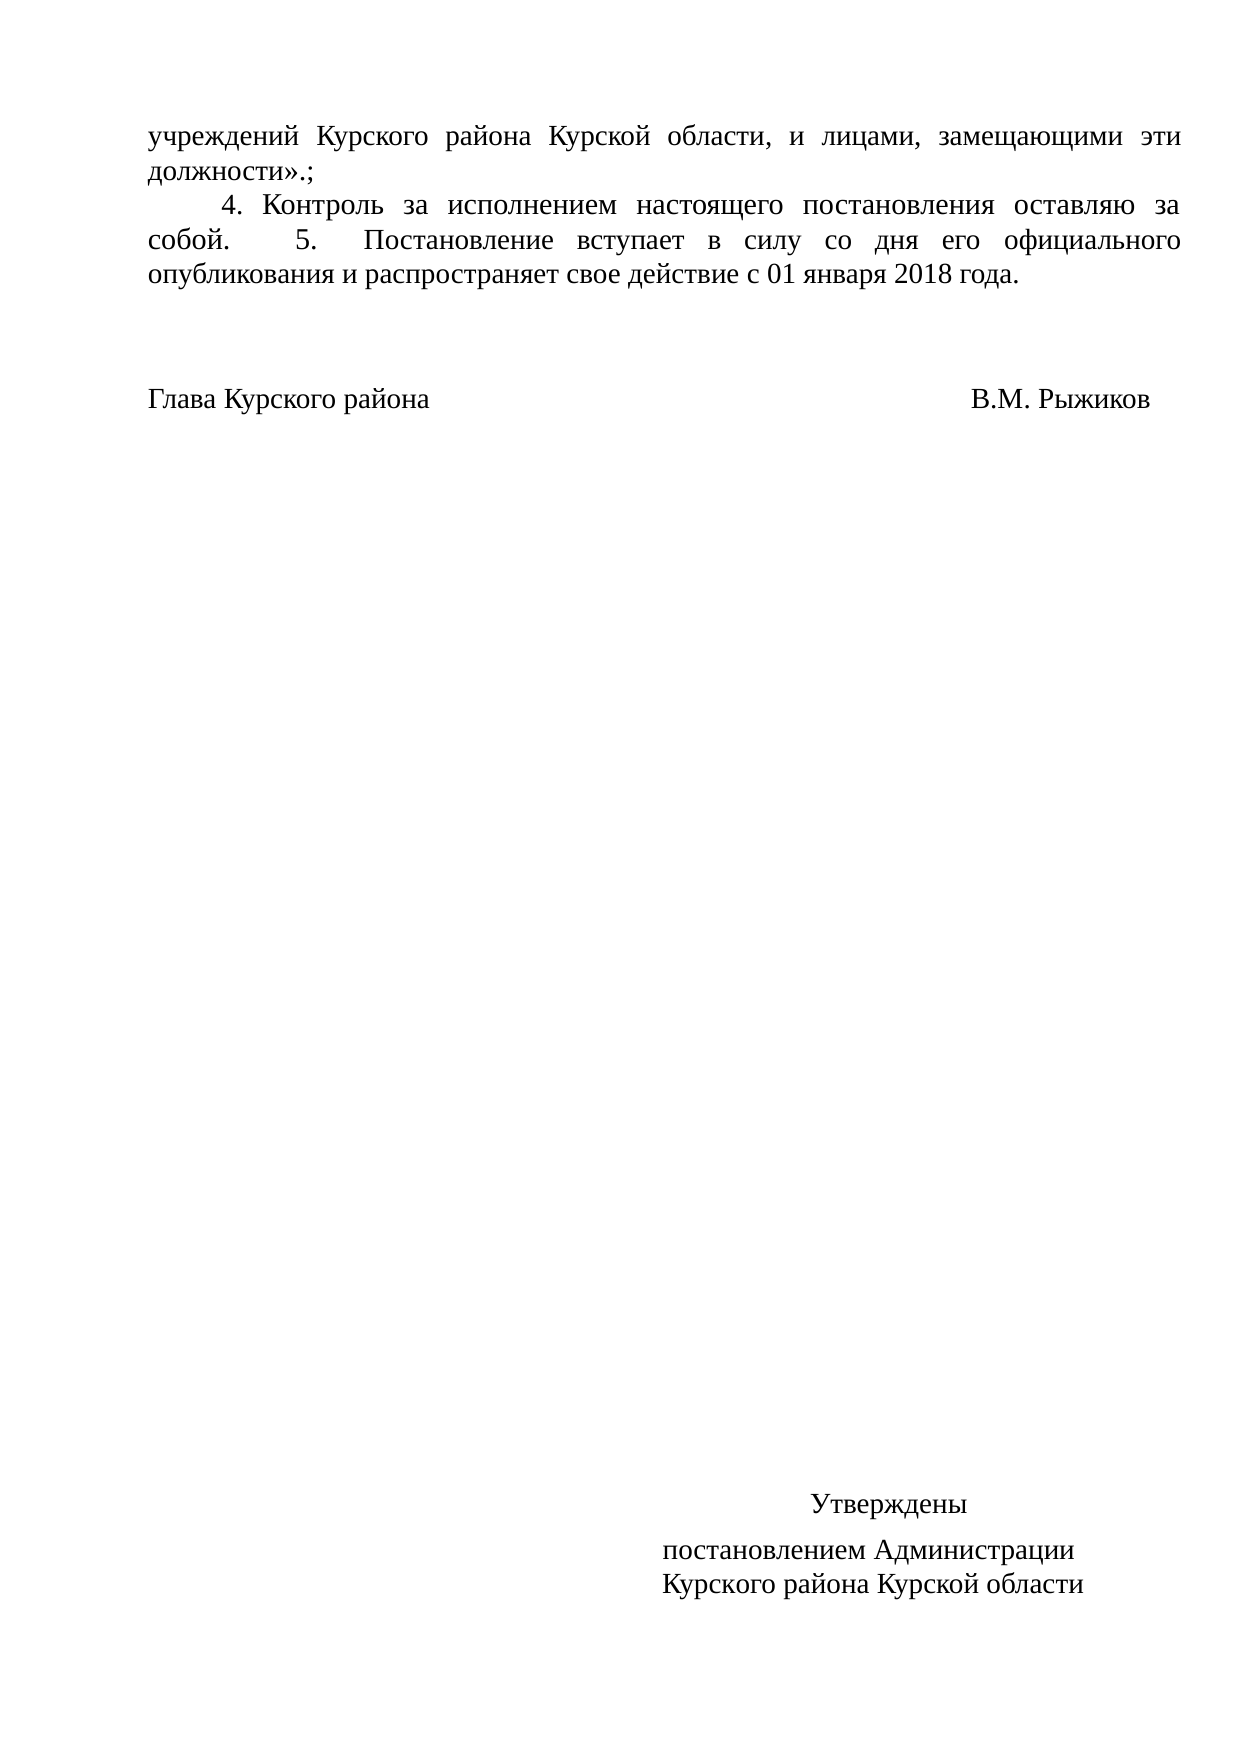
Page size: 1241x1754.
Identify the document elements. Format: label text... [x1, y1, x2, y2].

text 4. Контроль за исполнением настоящего постановления оставляю за собой. 5. Постановление вступает в силу со дня его официального опубликования и распространяет свое действие с 01 января 2018 года. [148, 186, 1181, 289]
text постановлением Администрации Курского района Курской области [148, 1532, 1181, 1599]
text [148, 118, 1181, 186]
text Утверждены [148, 1486, 1181, 1520]
text Глава Курского района В.М. Рыжиков [148, 381, 1181, 415]
